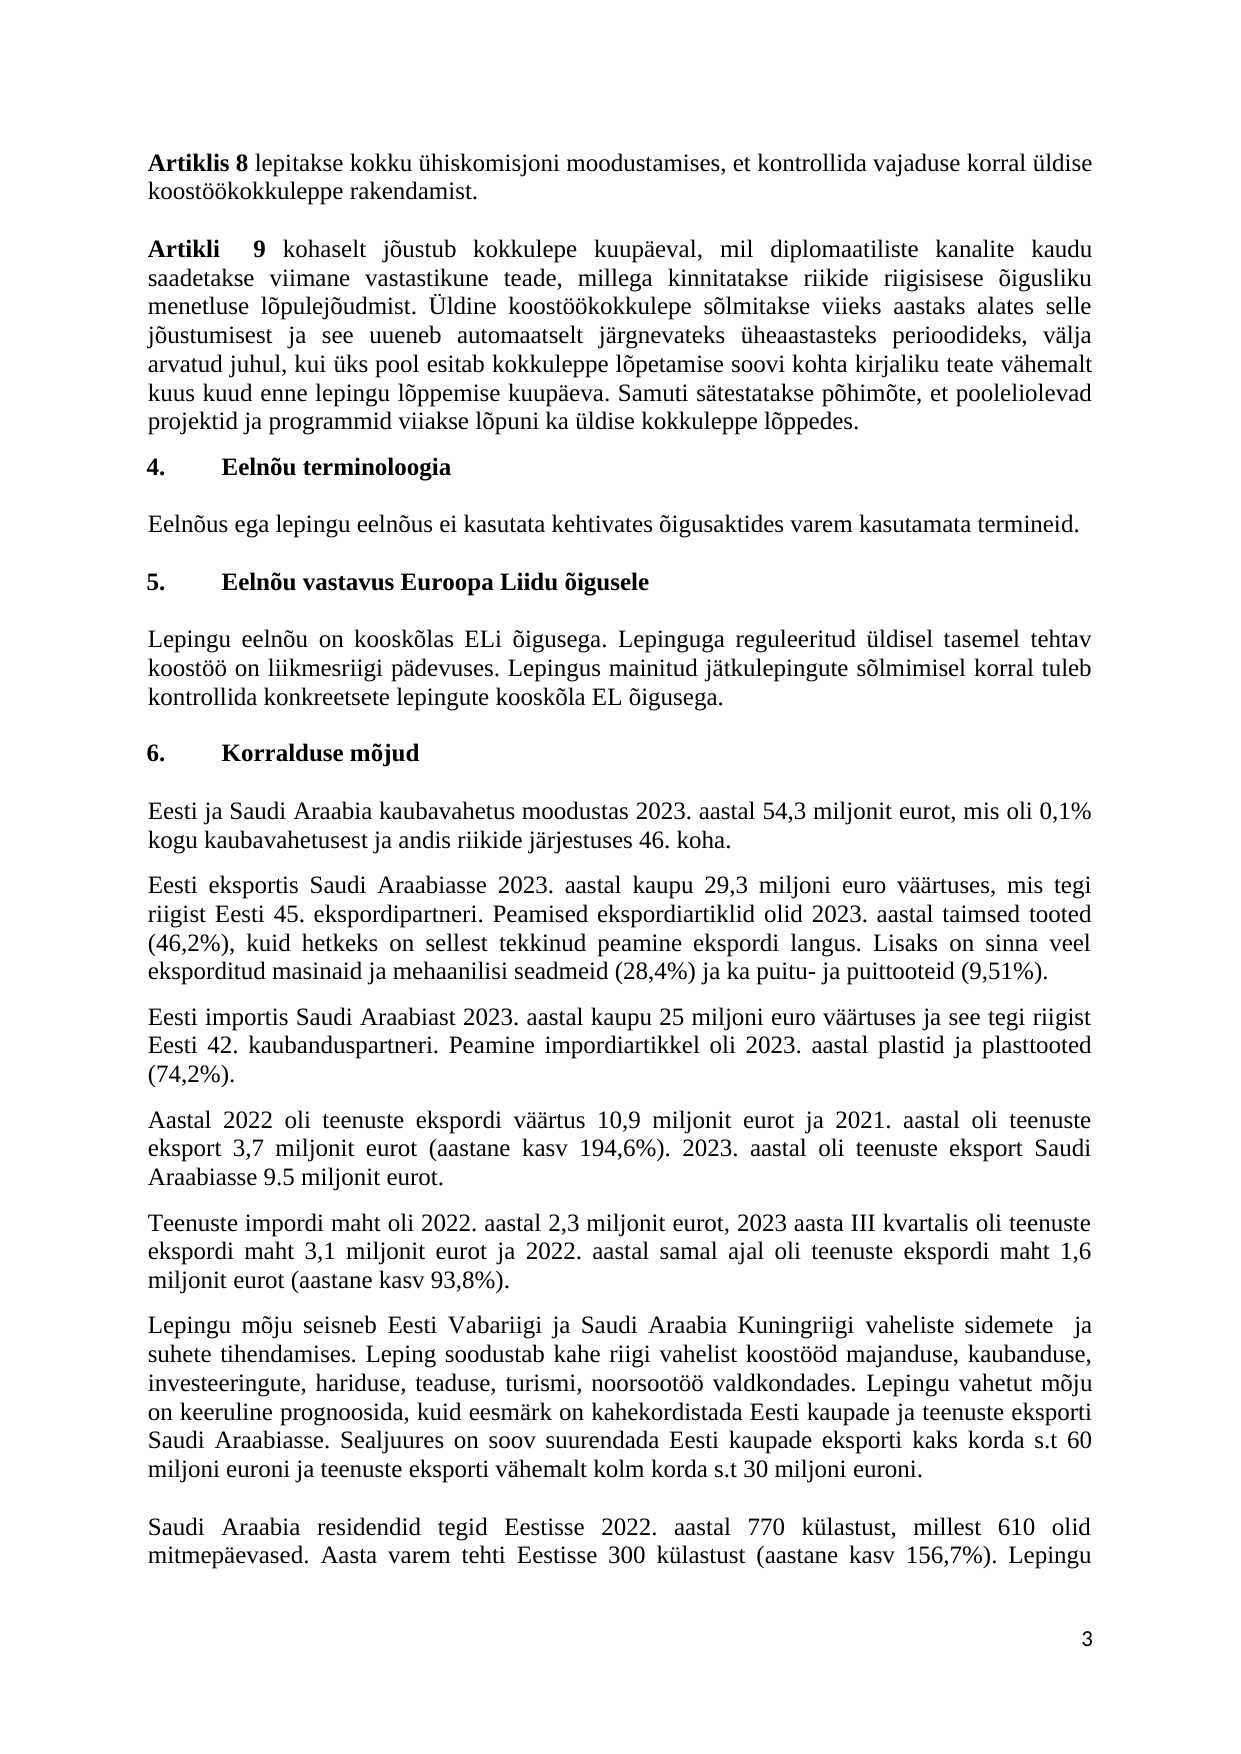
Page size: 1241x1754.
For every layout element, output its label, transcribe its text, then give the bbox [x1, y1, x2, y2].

text Artiklis 8 lepitakse kokku ühiskomisjoni moodustamises, et kontrollida vajaduse korral üldise koostöökokkuleppe rakendamist. [148, 148, 1093, 205]
list Eelnõus ega lepingu eelnõus ei kasutata kehtivates õigusaktides varem kasutamata termineid. [148, 509, 1093, 538]
list Eelnõu vastavus Euroopa Liidu õigusele [146, 567, 1093, 596]
text Aastal 2022 oli teenuste ekspordi väärtus 10,9 miljonit eurot ja 2021. aastal oli teenuste eksport 3,7 miljonit eurot (aastane kasv 194,6%). 2023. aastal oli teenuste eksport Saudi Araabiasse 9.5 miljonit eurot. [148, 1105, 1093, 1191]
text Teenuste impordi maht oli 2022. aastal 2,3 miljonit eurot, 2023 aasta III kvartalis oli teenuste ekspordi maht 3,1 miljonit eurot ja 2022. aastal samal ajal oli teenuste ekspordi maht 1,6 miljonit eurot (aastane kasv 93,8%). [148, 1208, 1093, 1294]
text Eesti eksportis Saudi Araabiasse 2023. aastal kaupu 29,3 miljoni euro väärtuses, mis tegi riigist Eesti 45. ekspordipartneri. Peamised ekspordiartiklid olid 2023. aastal taimsed tooted (46,2%), kuid hetkeks on sellest tekkinud peamine ekspordi langus. Lisaks on sinna veel eksporditud masinaid ja mehaanilisi seadmeid (28,4%) ja ka puitu- ja puittooteid (9,51%). [148, 870, 1093, 985]
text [148, 1512, 1093, 1569]
text Artikli 9 kohaselt jõustub kokkulepe kuupäeval, mil diplomaatiliste kanalite kaudu saadetakse viimane vastastikune teade, millega kinnitatakse riikide riigisisese õigusliku menetluse lõpulejõudmist. Üldine koostöökokkulepe sõlmitakse viieks aastaks alates selle jõustumisest ja see uueneb automaatselt järgnevateks üheaastasteks perioodideks, välja arvatud juhul, kui üks pool esitab kokkuleppe lõpetamise soovi kohta kirjaliku teate vähemalt kuus kuud enne lepingu lõppemise kuupäeva. Samuti sätestatakse põhimõte, et pooleliolevad projektid ja programmid viiakse lõpuni ka üldise kokkuleppe lõppedes. [148, 234, 1093, 435]
text Lepingu mõju seisneb Eesti Vabariigi ja Saudi Araabia Kuningriigi vaheliste sidemete ja suhete tihendamises. Leping soodustab kahe riigi vahelist koostööd majanduse, kaubanduse, investeeringute, hariduse, teaduse, turismi, noorsootöö valdkondades. Lepingu vahetut mõju on keeruline prognoosida, kuid eesmärk on kahekordistada Eesti kaupade ja teenuste eksporti Saudi Araabiasse. Sealjuures on soov suurendada Eesti kaupade eksporti kaks korda s.t 60 miljoni euroni ja teenuste eksporti vähemalt kolm korda s.t 30 miljoni euroni. [148, 1311, 1093, 1483]
text Eesti ja Saudi Araabia kaubavahetus moodustas 2023. aastal 54,3 miljonit eurot, mis oli 0,1% kogu kaubavahetusest ja andis riikide järjestuses 46. koha. [148, 796, 1093, 853]
text Eesti importis Saudi Araabiast 2023. aastal kaupu 25 miljoni euro väärtuses ja see tegi riigist Eesti 42. kaubanduspartneri. Peamine impordiartikkel oli 2023. aastal plastid ja plasttooted (74,2%). [148, 1002, 1093, 1088]
list Eelnõu terminoloogia [146, 452, 1093, 481]
list Korralduse mõjud [146, 738, 1093, 767]
list Lepingu eelnõu on kooskõlas ELi õigusega. Lepinguga reguleeritud üldisel tasemel tehtav koostöö on liikmesriigi pädevuses. Lepingus mainitud jätkulepingute sõlmimisel korral tuleb kontrollida konkreetsete lepingute kooskõla EL õigusega. [148, 624, 1093, 711]
